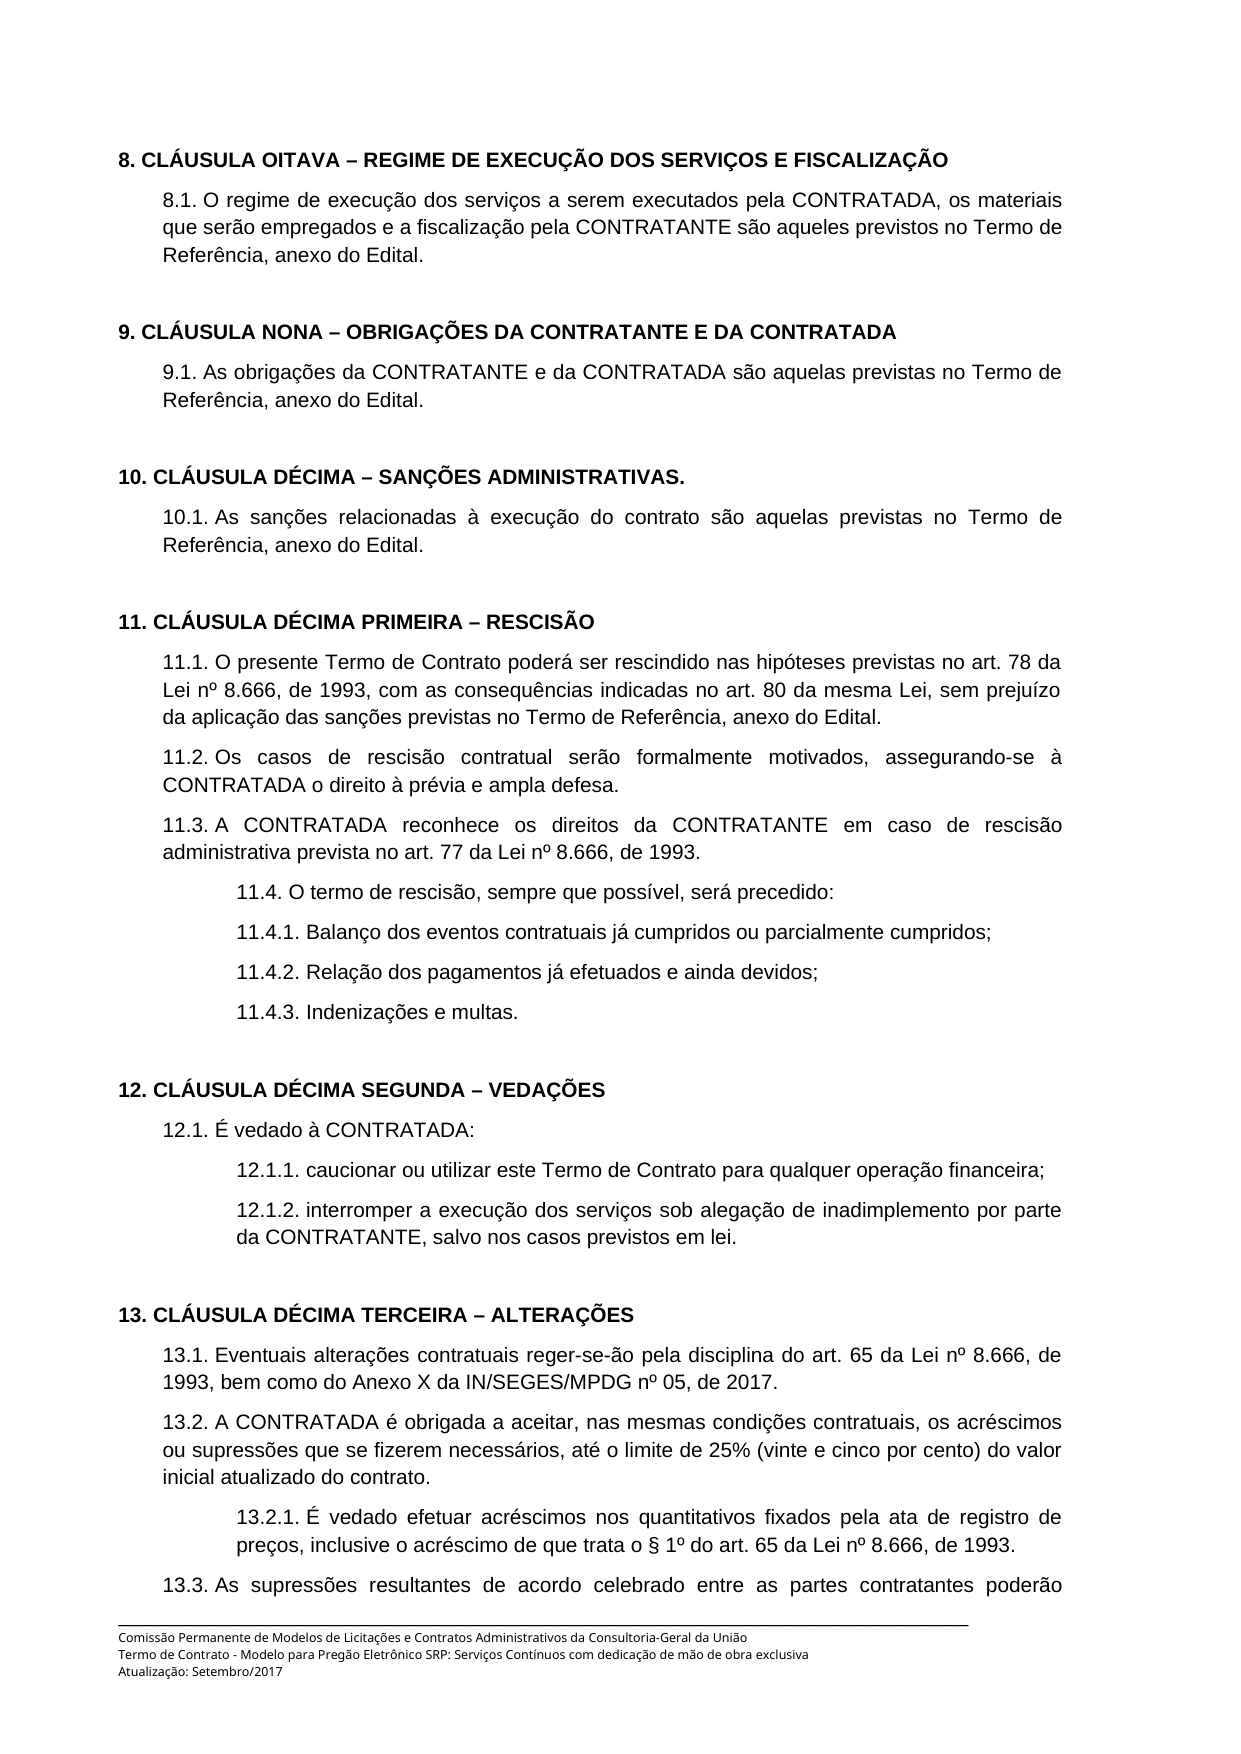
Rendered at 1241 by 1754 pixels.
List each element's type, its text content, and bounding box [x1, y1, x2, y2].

list A CONTRATADA reconhece os direitos da CONTRATANTE em caso de rescisão administrativa prevista no art. 77 da Lei nº 8.666, de 1993. [162, 813, 1063, 864]
list Eventuais alterações contratuais reger-se-ão pela disciplina do art. 65 da Lei nº 8.666, de 1993, bem como do Anexo X da IN/SEGES/MPDG nº 05, de 2017. [162, 1343, 1063, 1394]
list Indenizações e multas. [236, 1000, 1063, 1024]
text CLÁUSULA OITAVA – REGIME DE EXECUÇÃO DOS SERVIÇOS E FISCALIZAÇÃO [118, 148, 1063, 172]
list As obrigações da CONTRATANTE e da CONTRATADA são aquelas previstas no Termo de Referência, anexo do Edital. [162, 360, 1063, 412]
text CLÁUSULA DÉCIMA – SANÇÕES ADMINISTRATIVAS. [118, 465, 1063, 489]
list interromper a execução dos serviços sob alegação de inadimplemento por parte da CONTRATANTE, salvo nos casos previstos em lei. [236, 1198, 1063, 1249]
list É vedado efetuar acréscimos nos quantitativos fixados pela ata de registro de preços, inclusive o acréscimo de que trata o § 1º do art. 65 da Lei nº 8.666, de 1993. [236, 1505, 1063, 1557]
list O regime de execução dos serviços a serem executados pela CONTRATADA, os materiais que serão empregados e a fiscalização pela CONTRATANTE são aqueles previstos no Termo de Referência, anexo do Edital. [162, 188, 1063, 267]
list A CONTRATADA é obrigada a aceitar, nas mesmas condições contratuais, os acréscimos ou supressões que se fizerem necessários, até o limite de 25% (vinte e cinco por cento) do valor inicial atualizado do contrato. [162, 1410, 1063, 1489]
list Os casos de rescisão contratual serão formalmente motivados, assegurando-se à CONTRATADA o direito à prévia e ampla defesa. [162, 745, 1063, 797]
text CLÁUSULA NONA – OBRIGAÇÕES DA CONTRATANTE E DA CONTRATADA [118, 320, 1063, 344]
list É vedado à CONTRATADA: [162, 1118, 1063, 1142]
list Relação dos pagamentos já efetuados e ainda devidos; [236, 960, 1063, 984]
list O termo de rescisão, sempre que possível, será precedido: [236, 880, 1063, 904]
list As sanções relacionadas à execução do contrato são aquelas previstas no Termo de Referência, anexo do Edital. [162, 505, 1063, 557]
list O presente Termo de Contrato poderá ser rescindido nas hipóteses previstas no art. 78 da Lei nº 8.666, de 1993, com as consequências indicadas no art. 80 da mesma Lei, sem prejuízo da aplicação das sanções previstas no Termo de Referência, anexo do Edital. [162, 650, 1063, 729]
text CLÁUSULA DÉCIMA TERCEIRA – ALTERAÇÕES [118, 1303, 1063, 1327]
list Balanço dos eventos contratuais já cumpridos ou parcialmente cumpridos; [236, 920, 1063, 944]
list caucionar ou utilizar este Termo de Contrato para qualquer operação financeira; [236, 1158, 1063, 1182]
text CLÁUSULA DÉCIMA PRIMEIRA – RESCISÃO [118, 610, 1063, 634]
text CLÁUSULA DÉCIMA SEGUNDA – VEDAÇÕES [118, 1078, 1063, 1102]
